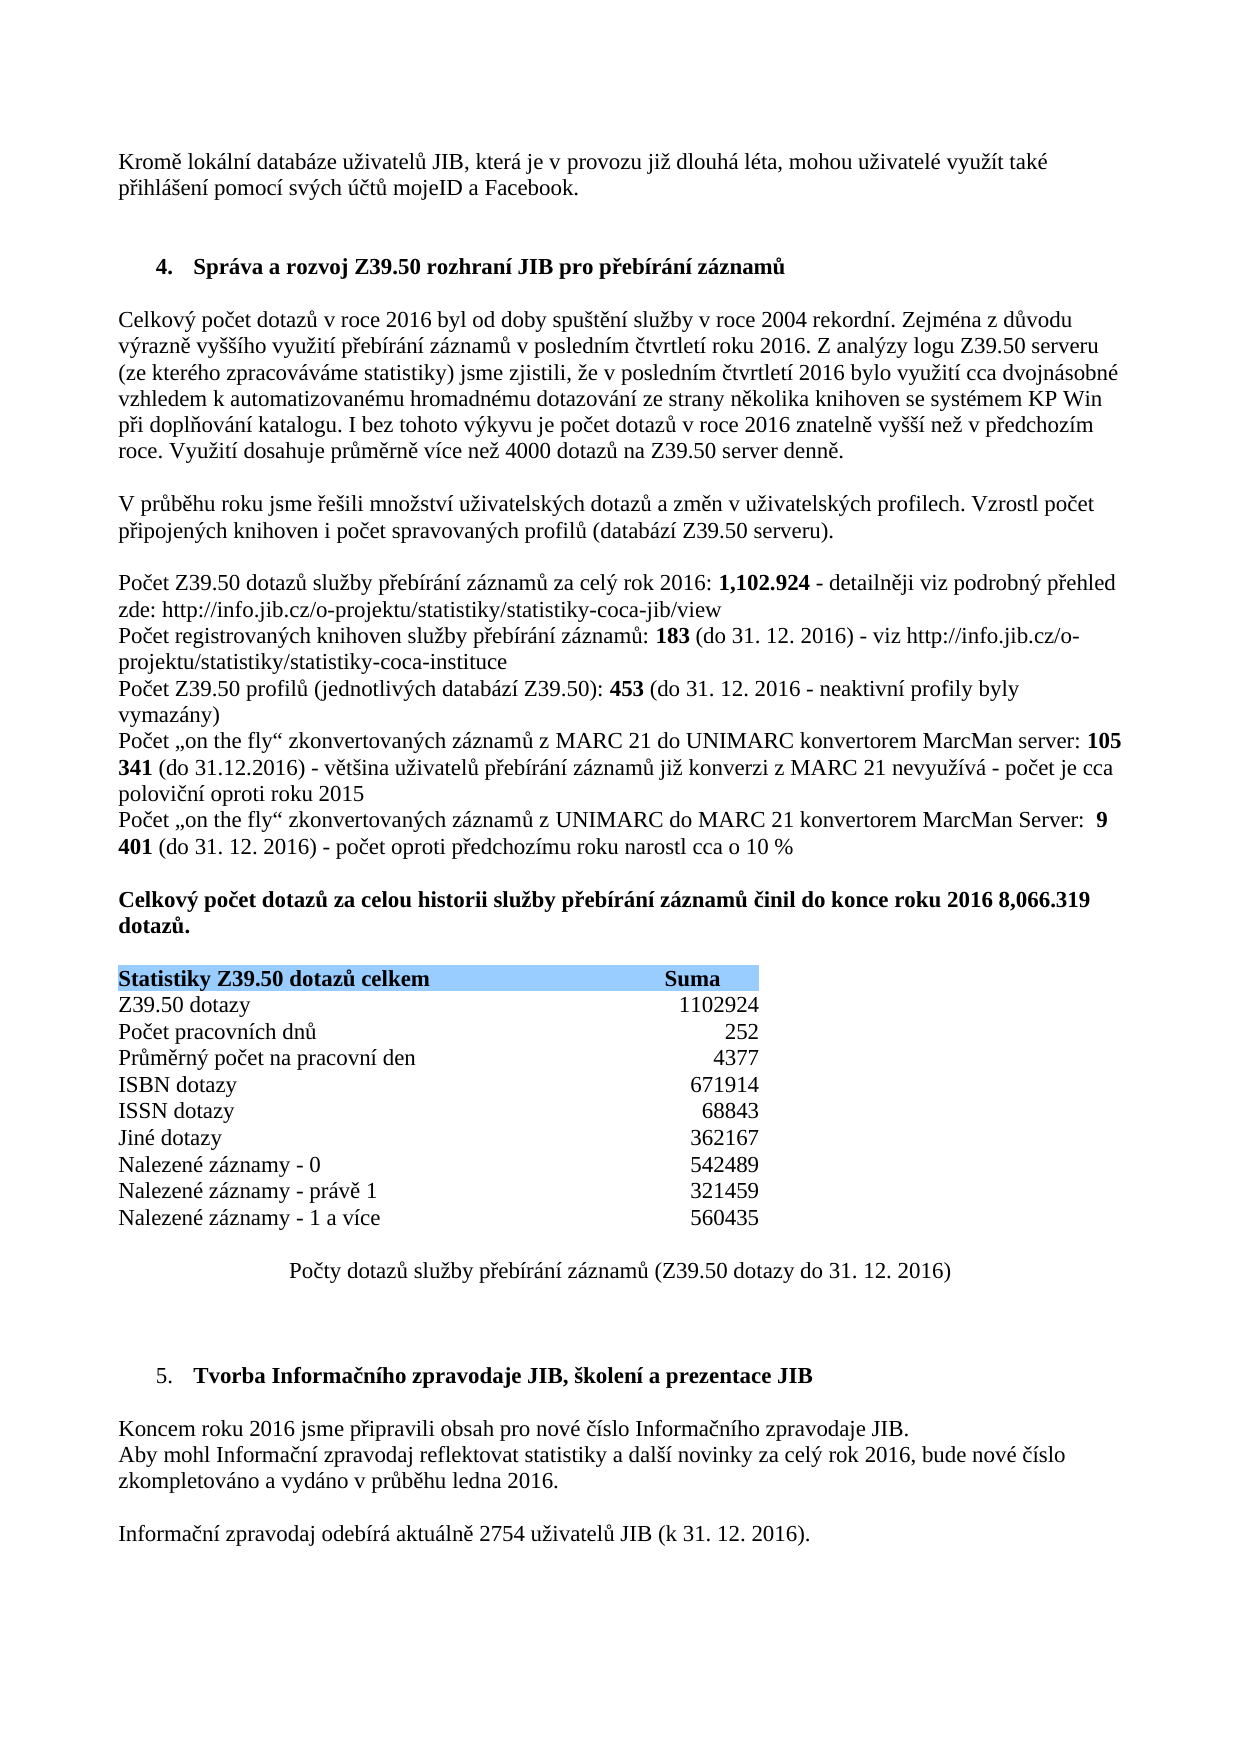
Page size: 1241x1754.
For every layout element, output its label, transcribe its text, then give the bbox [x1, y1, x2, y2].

text Informační zpravodaj odebírá aktuálně 2754 uživatelů JIB (k 31. 12. 2016). [118, 1520, 1122, 1547]
table_cell 68843 [664, 1098, 759, 1124]
table_cell 321459 [664, 1177, 759, 1204]
table_cell 1102924 [664, 991, 759, 1018]
table_cell 252 [664, 1018, 759, 1044]
table_cell 542489 [664, 1151, 759, 1177]
table_header Statistiky Z39.50 dotazů celkem [118, 965, 664, 991]
table_cell Nalezené záznamy - právě 1 [118, 1177, 664, 1204]
table_cell Nalezené záznamy - 0 [118, 1151, 664, 1177]
text Koncem roku 2016 jsme připravili obsah pro nové číslo Informačního zpravodaje JIB. [118, 1415, 1122, 1441]
table_cell Počet pracovních dnů [118, 1018, 664, 1044]
text Počty dotazů služby přebírání záznamů (Z39.50 dotazy do 31. 12. 2016) [118, 1257, 1122, 1283]
table_cell 4377 [664, 1044, 759, 1071]
table_cell ISSN dotazy [118, 1098, 664, 1124]
list Tvorba Informačního zpravodaje JIB, školení a prezentace JIB [156, 1362, 1122, 1388]
table_cell Z39.50 dotazy [118, 991, 664, 1018]
table_cell Jiné dotazy [118, 1124, 664, 1151]
list Správa a rozvoj Z39.50 rozhraní JIB pro přebírání záznamů [156, 253, 1122, 279]
text Počet Z39.50 profilů (jednotlivých databází Z39.50): 453 (do 31. 12. 2016 - neaktivní profily byly vymazány) [118, 675, 1122, 727]
text Celkový počet dotazů za celou historii služby přebírání záznamů činil do konce roku 2016 8,066.319 dotazů. [118, 886, 1122, 938]
table_cell Nalezené záznamy - 1 a více [118, 1204, 664, 1230]
table_cell 560435 [664, 1204, 759, 1230]
text V průběhu roku jsme řešili množství uživatelských dotazů a změn v uživatelských profilech. Vzrostl počet připojených knihoven i počet spravovaných profilů (databází Z39.50 serveru). [118, 490, 1122, 543]
text Počet registrovaných knihoven služby přebírání záznamů: 183 (do 31. 12. 2016) - viz http://info.jib.cz/o-projektu/statistiky/statistiky-coca-instituce [118, 622, 1122, 675]
table_header Suma [664, 965, 759, 991]
text Počet „on the fly“ zkonvertovaných záznamů z MARC 21 do UNIMARC konvertorem MarcMan server: 105 341 (do 31.12.2016) - většina uživatelů přebírání záznamů již konverzi z MARC 21 nevyužívá - počet je cca poloviční oproti roku 2015 [118, 727, 1122, 807]
text Počet Z39.50 dotazů služby přebírání záznamů za celý rok 2016: 1,102.924 - detailněji viz podrobný přehled zde: http://info.jib.cz/o-projektu/statistiky/statistiky-coca-jib/view [118, 569, 1122, 622]
table_cell 671914 [664, 1071, 759, 1097]
table_cell 362167 [664, 1124, 759, 1151]
text Aby mohl Informační zpravodaj reflektovat statistiky a další novinky za celý rok 2016, bude nové číslo zkompletováno a vydáno v průběhu ledna 2016. [118, 1441, 1122, 1494]
text Počet „on the fly“ zkonvertovaných záznamů z UNIMARC do MARC 21 konvertorem MarcMan Server: 9 401 (do 31. 12. 2016) - počet oproti předchozímu roku narostl cca o 10 % [118, 807, 1122, 859]
table_cell ISBN dotazy [118, 1071, 664, 1097]
text Celkový počet dotazů v roce 2016 byl od doby spuštění služby v roce 2004 rekordní. Zejména z důvodu výrazně vyššího využití přebírání záznamů v posledním čtvrtletí roku 2016. Z analýzy logu Z39.50 serveru (ze kterého zpracováváme statistiky) jsme zjistili, že v posledním čtvrtletí 2016 bylo využití cca dvojnásobné vzhledem k automatizovanému hromadnému dotazování ze strany několika knihoven se systémem KP Win při doplňování katalogu. I bez tohoto výkyvu je počet dotazů v roce 2016 znatelně vyšší než v předchozím roce. Využití dosahuje průměrně více než 4000 dotazů na Z39.50 server denně. [118, 306, 1122, 464]
text Kromě lokální databáze uživatelů JIB, která je v provozu již dlouhá léta, mohou uživatelé využít také přihlášení pomocí svých účtů mojeID a Facebook. [118, 148, 1122, 200]
table_cell Průměrný počet na pracovní den [118, 1044, 664, 1071]
